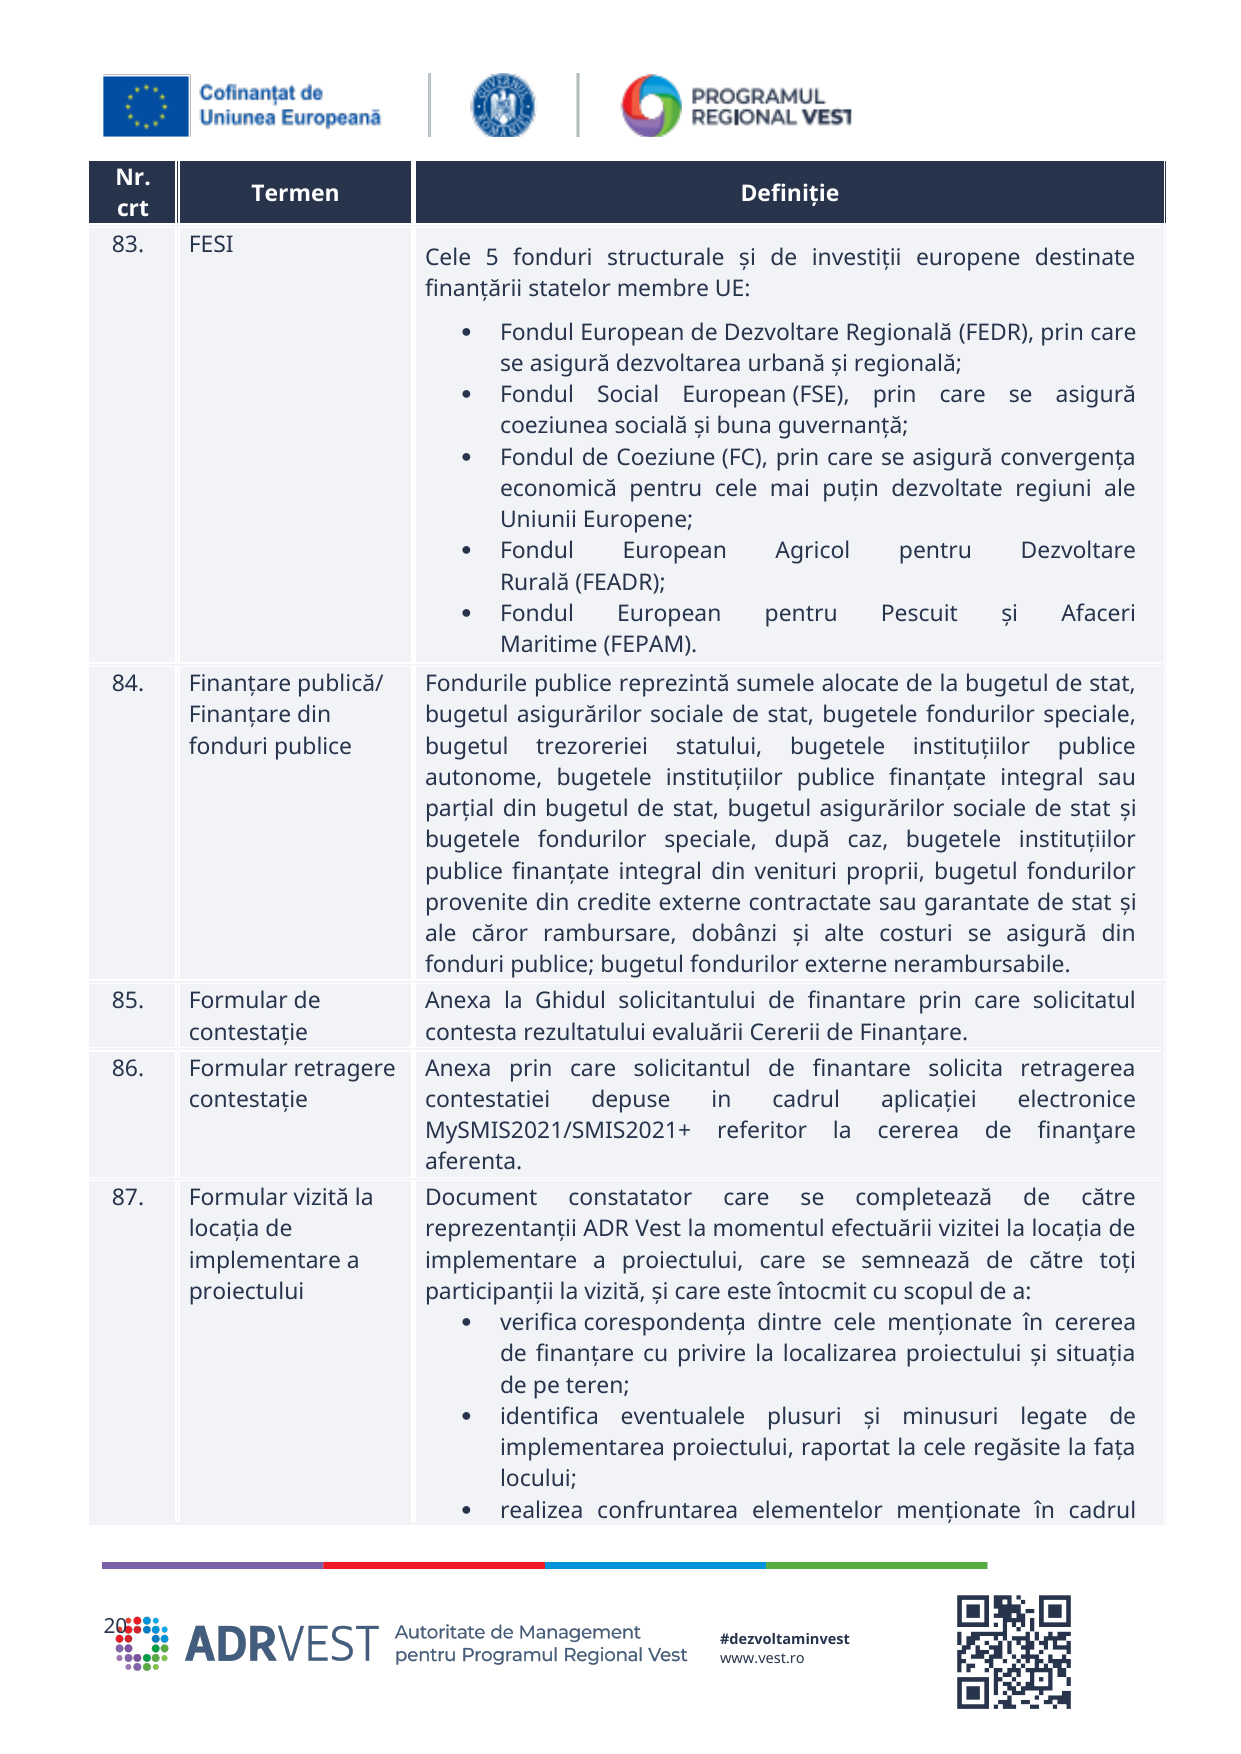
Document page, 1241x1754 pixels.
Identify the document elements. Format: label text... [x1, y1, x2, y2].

table_cell Formular retragere contestație [180, 1052, 411, 1176]
picture [104, 1613, 694, 1675]
table_cell FESI [180, 228, 411, 662]
picture [104, 1619, 111, 1631]
table_cell Anexa la Ghidul solicitantului de finantare prin care solicitatul contesta rezultatului evaluării Cererii de Finanțare. [414, 980, 1166, 1047]
picture [42, 1562, 544, 1569]
table_header Termen [180, 161, 411, 223]
picture [948, 1587, 1080, 1718]
table_cell Formular de contestație [180, 984, 411, 1047]
table_cell [89, 667, 175, 979]
table_cell Fondurile publice reprezintă sumele alocate de la bugetul de stat, bugetul asigurărilor sociale de stat, bugetele fondurilor speciale, bugetul trezoreriei statului, bugetele instituțiilor publice autonome, bugetele instituțiilor publice finanțate integral sau parțial din bugetul de stat, bugetul asigurărilor sociale de stat şi bugetele fondurilor speciale, după caz, bugetele instituțiilor publice finanțate integral din venituri proprii, bugetul fondurilor provenite din credite externe contractate sau garantate de stat şi ale căror rambursare, dobânzi şi alte costuri se asigură din fonduri publice; bugetul fondurilor externe nerambursabile. [414, 663, 1166, 979]
table_header Definiție [416, 161, 1164, 223]
picture [767, 1562, 1047, 1569]
table_cell Anexa prin care solicitantul de finantare solicita retragerea contestatiei depuse in cadrul aplicației electronice MySMIS2021/SMIS2021+ referitor la cererea de finanţare aferenta. [414, 1047, 1166, 1176]
table_cell [89, 984, 175, 1047]
table_cell Cele 5 fonduri structurale și de investiții europene destinate finanțării statelor membre UE: Fondul European de Dezvoltare Regională (FEDR), prin care se asigură dezvoltarea urbană și regională; Fondul Social European (FSE), prin care se asigură coeziunea socială și buna guvernanță; Fondul de Coeziune (FC), prin care se asigură convergența economică pentru cele mai puțin dezvoltate regiuni ale Uniunii Europene; Fondul European Agricol pentru Dezvoltare Rurală (FEADR); Fondul European pentru Pescuit și Afaceri Maritime (FEPAM). [414, 223, 1166, 662]
table_header Nr. crt [89, 161, 175, 223]
table_cell Finanțare publică/ Finanțare din fonduri publice [180, 667, 411, 979]
table_cell [89, 228, 175, 662]
table_cell [89, 1052, 175, 1176]
table_cell [89, 1181, 177, 1525]
table_cell Formular vizită la locația de implementare a proiectului [177, 1176, 413, 1525]
